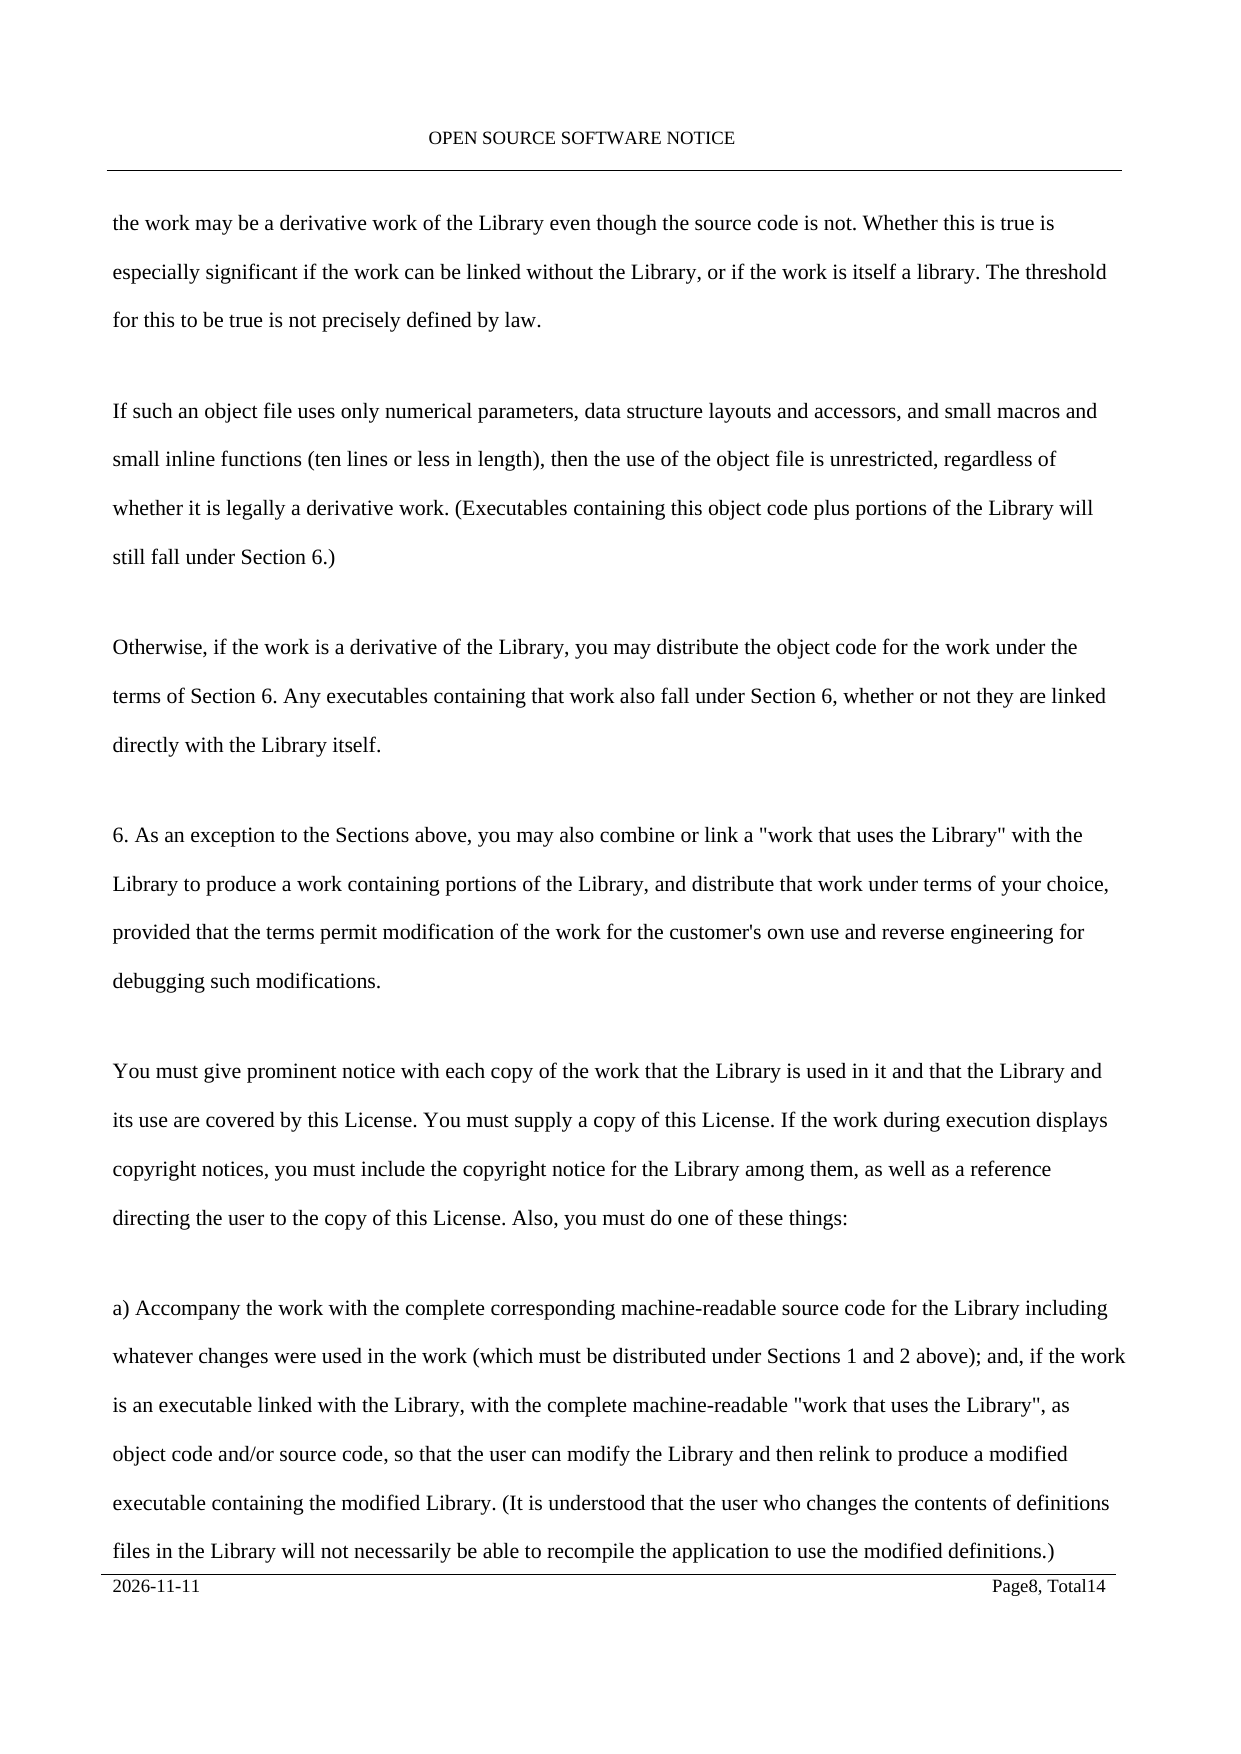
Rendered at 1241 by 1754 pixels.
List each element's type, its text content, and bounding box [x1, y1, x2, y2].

text Otherwise, if the work is a derivative of the Library, you may distribute the object code for the work under the terms of Section 6. Any executables containing that work also fall under Section 6, whether or not they are linked directly with the Library itself. [112, 631, 1128, 761]
text If such an object file uses only numerical parameters, data structure layouts and accessors, and small macros and small inline functions (ten lines or less in length), then the use of the object file is unrestricted, regardless of whether it is legally a derivative work. (Executables containing this object code plus portions of the Library will still fall under Section 6.) [112, 394, 1128, 573]
text You must give prominent notice with each copy of the work that the Library is used in it and that the Library and its use are covered by this License. You must supply a copy of this License. If the work during execution displays copyright notices, you must include the copyright notice for the Library among them, as well as a reference directing the user to the copy of this License. Also, you must do one of these things: [112, 1055, 1128, 1233]
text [112, 206, 1128, 336]
text a) Accompany the work with the complete corresponding machine-readable source code for the Library including whatever changes were used in the work (which must be distributed under Sections 1 and 2 above); and, if the work is an executable linked with the Library, with the complete machine-readable "work that uses the Library", as object code and/or source code, so that the user can modify the Library and then relink to produce a modified executable containing the modified Library. (It is understood that the user who changes the contents of definitions files in the Library will not necessarily be able to recompile the application to use the modified definitions.) [112, 1291, 1128, 1567]
text 6. As an exception to the Sections above, you may also combine or link a "work that uses the Library" with the Library to produce a work containing portions of the Library, and distribute that work under terms of your choice, provided that the terms permit modification of the work for the customer's own use and reverse engineering for debugging such modifications. [112, 818, 1128, 997]
